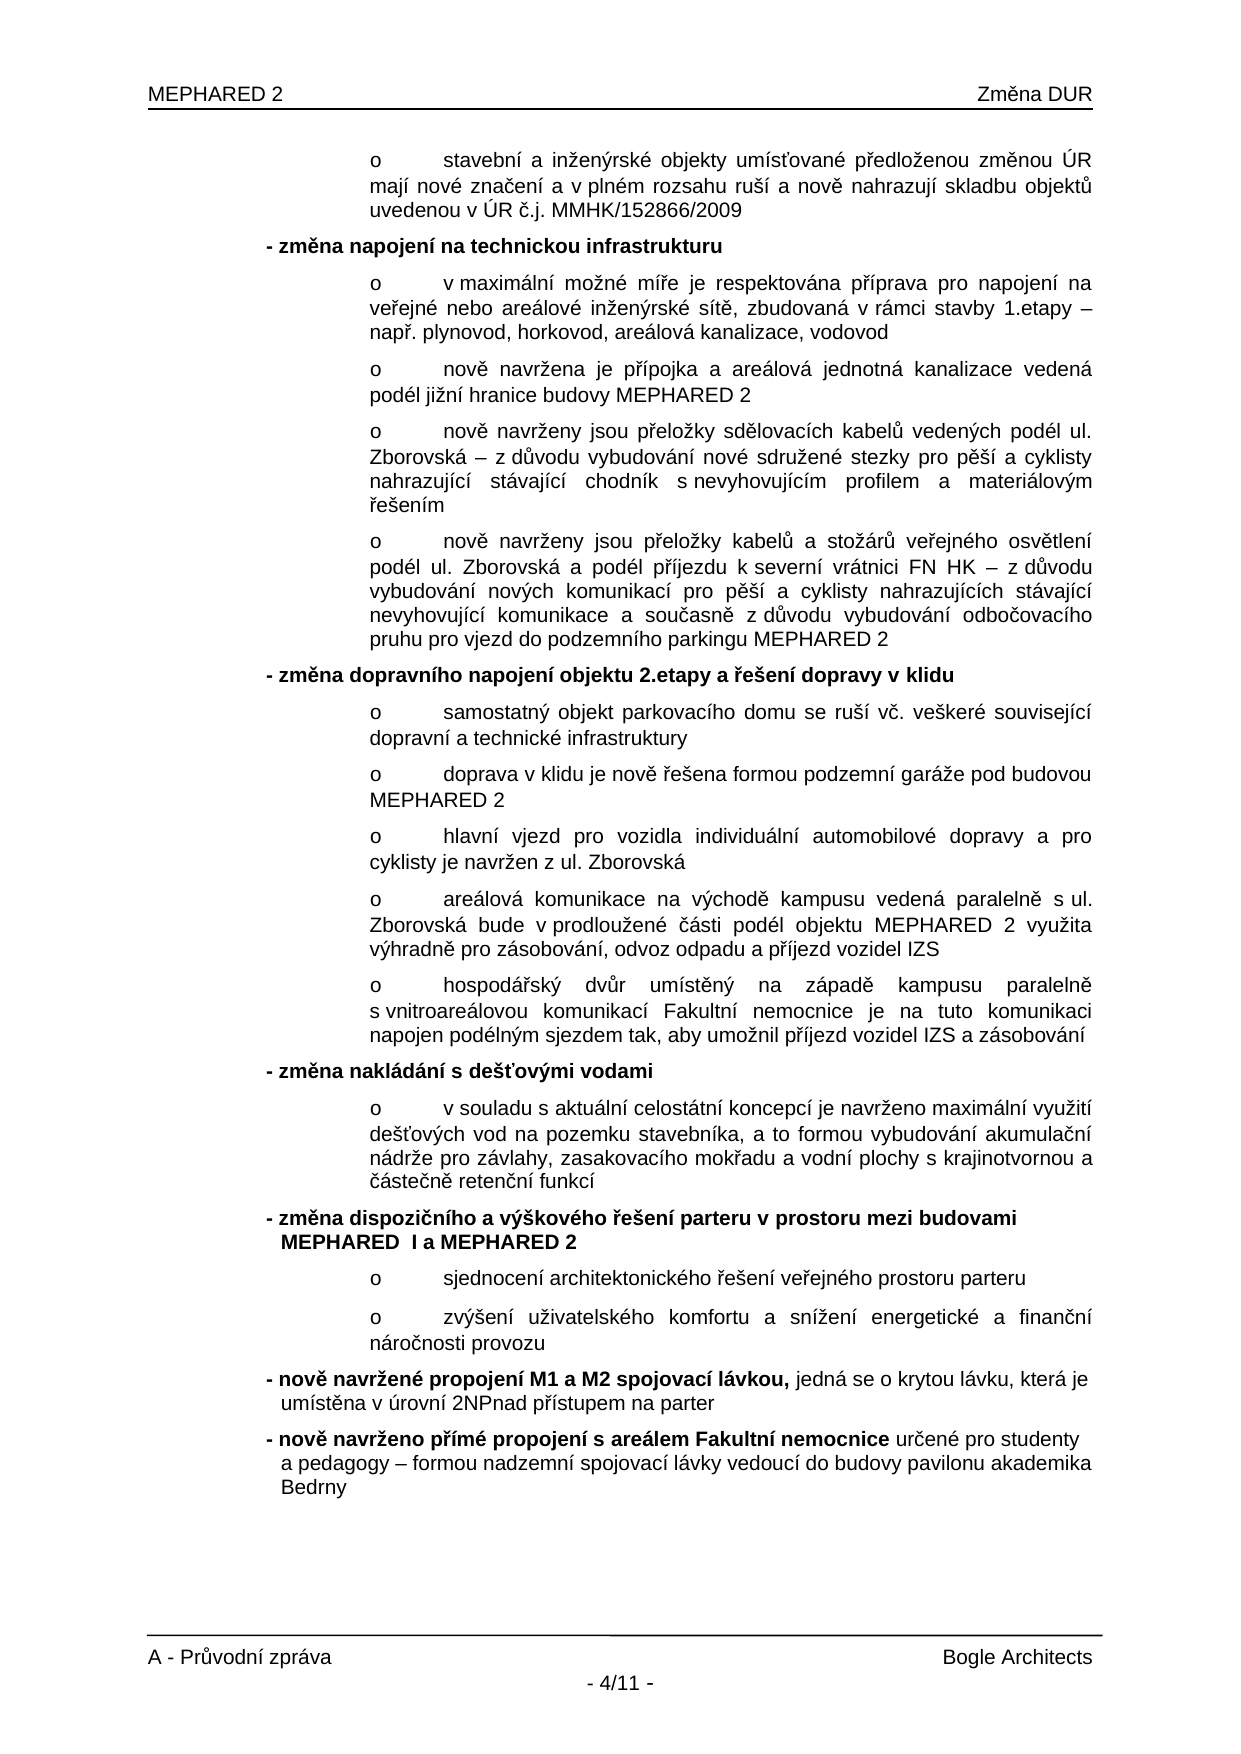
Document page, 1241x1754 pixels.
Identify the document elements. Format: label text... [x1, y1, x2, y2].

list stavební a inženýrské objekty umísťované předloženou změnou ÚR mají nové značení a v plném rozsahu ruší a nově nahrazují skladbu objektů uvedenou v ÚR č.j. MMHK/152866/2009 [369, 148, 1093, 221]
list v maximální možné míře je respektována příprava pro napojení na veřejné nebo areálové inženýrské sítě, zbudovaná v rámci stavby 1.etapy – např. plynovod, horkovod, areálová kanalizace, vodovod [369, 270, 1093, 344]
list samostatný objekt parkovacího domu se ruší vč. veškeré související dopravní a technické infrastruktury [369, 700, 1093, 749]
list sjednocení architektonického řešení veřejného prostoru parteru [369, 1266, 1093, 1292]
list - nově navrženo přímé propojení s areálem Fakultní nemocnice určené pro studenty a pedagogy – formou nadzemní spojovací lávky vedoucí do budovy pavilonu akademika Bedrny [266, 1427, 1093, 1499]
list nově navržena je přípojka a areálová jednotná kanalizace vedená podél jižní hranice budovy MEPHARED 2 [369, 357, 1093, 406]
list areálová komunikace na východě kampusu vedená paralelně s ul. Zborovská bude v prodloužené části podél objektu MEPHARED 2 využita výhradně pro zásobování, odvoz odpadu a příjezd vozidel IZS [369, 887, 1093, 960]
list - nově navržené propojení M1 a M2 spojovací lávkou, jedná se o krytou lávku, která je umístěna v úrovní 2NPnad přístupem na parter [266, 1367, 1093, 1415]
list hlavní vjezd pro vozidla individuální automobilové dopravy a pro cyklisty je navržen z ul. Zborovská [369, 824, 1093, 874]
list - změna napojení na technickou infrastrukturu [266, 234, 1093, 258]
list - změna nakládání s dešťovými vodami [266, 1059, 1093, 1083]
list - změna dispozičního a výškového řešení parteru v prostoru mezi budovami MEPHARED I a MEPHARED 2 [266, 1206, 1093, 1254]
list nově navrženy jsou přeložky kabelů a stožárů veřejného osvětlení podél ul. Zborovská a podél příjezdu k severní vrátnici FN HK – z důvodu vybudování nových komunikací pro pěší a cyklisty nahrazujících stávající nevyhovující komunikace a současně z důvodu vybudování odbočovacího pruhu pro vjezd do podzemního parkingu MEPHARED 2 [369, 529, 1093, 651]
list hospodářský dvůr umístěný na západě kampusu paralelně s vnitroareálovou komunikací Fakultní nemocnice je na tuto komunikaci napojen podélným sjezdem tak, aby umožnil příjezd vozidel IZS a zásobování [369, 973, 1093, 1047]
list v souladu s aktuální celostátní koncepcí je navrženo maximální využití dešťových vod na pozemku stavebníka, a to formou vybudování akumulační nádrže pro závlahy, zasakovacího mokřadu a vodní plochy s krajinotvornou a částečně retenční funkcí [369, 1096, 1093, 1193]
list zvýšení uživatelského komfortu a snížení energetické a finanční náročnosti provozu [369, 1304, 1093, 1354]
list - změna dopravního napojení objektu 2.etapy a řešení dopravy v klidu [266, 663, 1093, 687]
list nově navrženy jsou přeložky sdělovacích kabelů vedených podél ul. Zborovská – z důvodu vybudování nové sdružené stezky pro pěší a cyklisty nahrazující stávající chodník s nevyhovujícím profilem a materiálovým řešením [369, 419, 1093, 517]
list doprava v klidu je nově řešena formou podzemní garáže pod budovou MEPHARED 2 [369, 762, 1093, 812]
